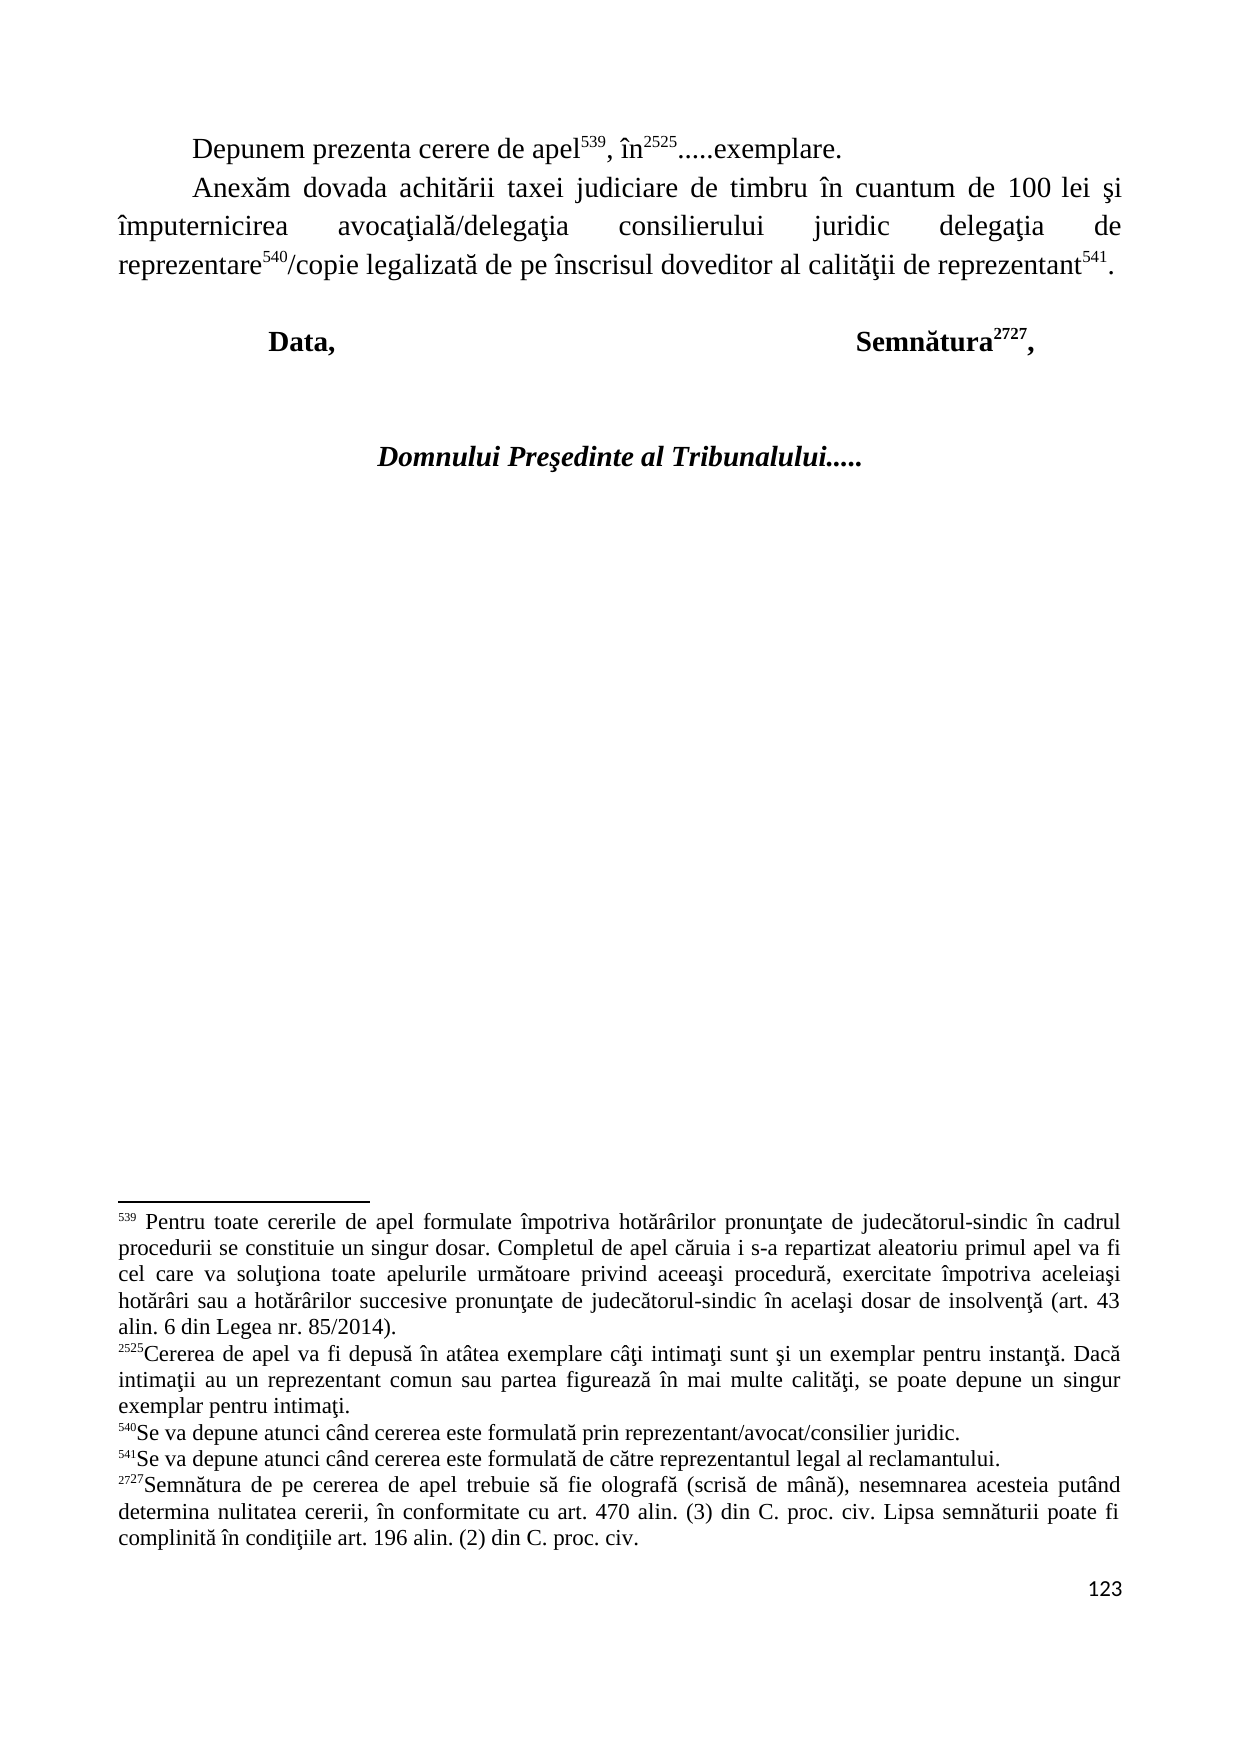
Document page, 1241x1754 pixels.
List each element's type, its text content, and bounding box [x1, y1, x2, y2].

text Depunem prezenta cerere de apel, în25.....exemplare. [118, 131, 1122, 165]
text Data, Semnătura27, [193, 324, 1122, 357]
text Anexăm dovada achitării taxei judiciare de timbru în cuantum de 100 lei şi împuternicirea avocaţială/delegaţia consilierului juridic delegaţia de reprezentare/copie legalizată de pe înscrisul doveditor al calităţii de reprezentant. [118, 170, 1122, 280]
text Domnului Preşedinte al Tribunalului..... [118, 439, 1122, 473]
